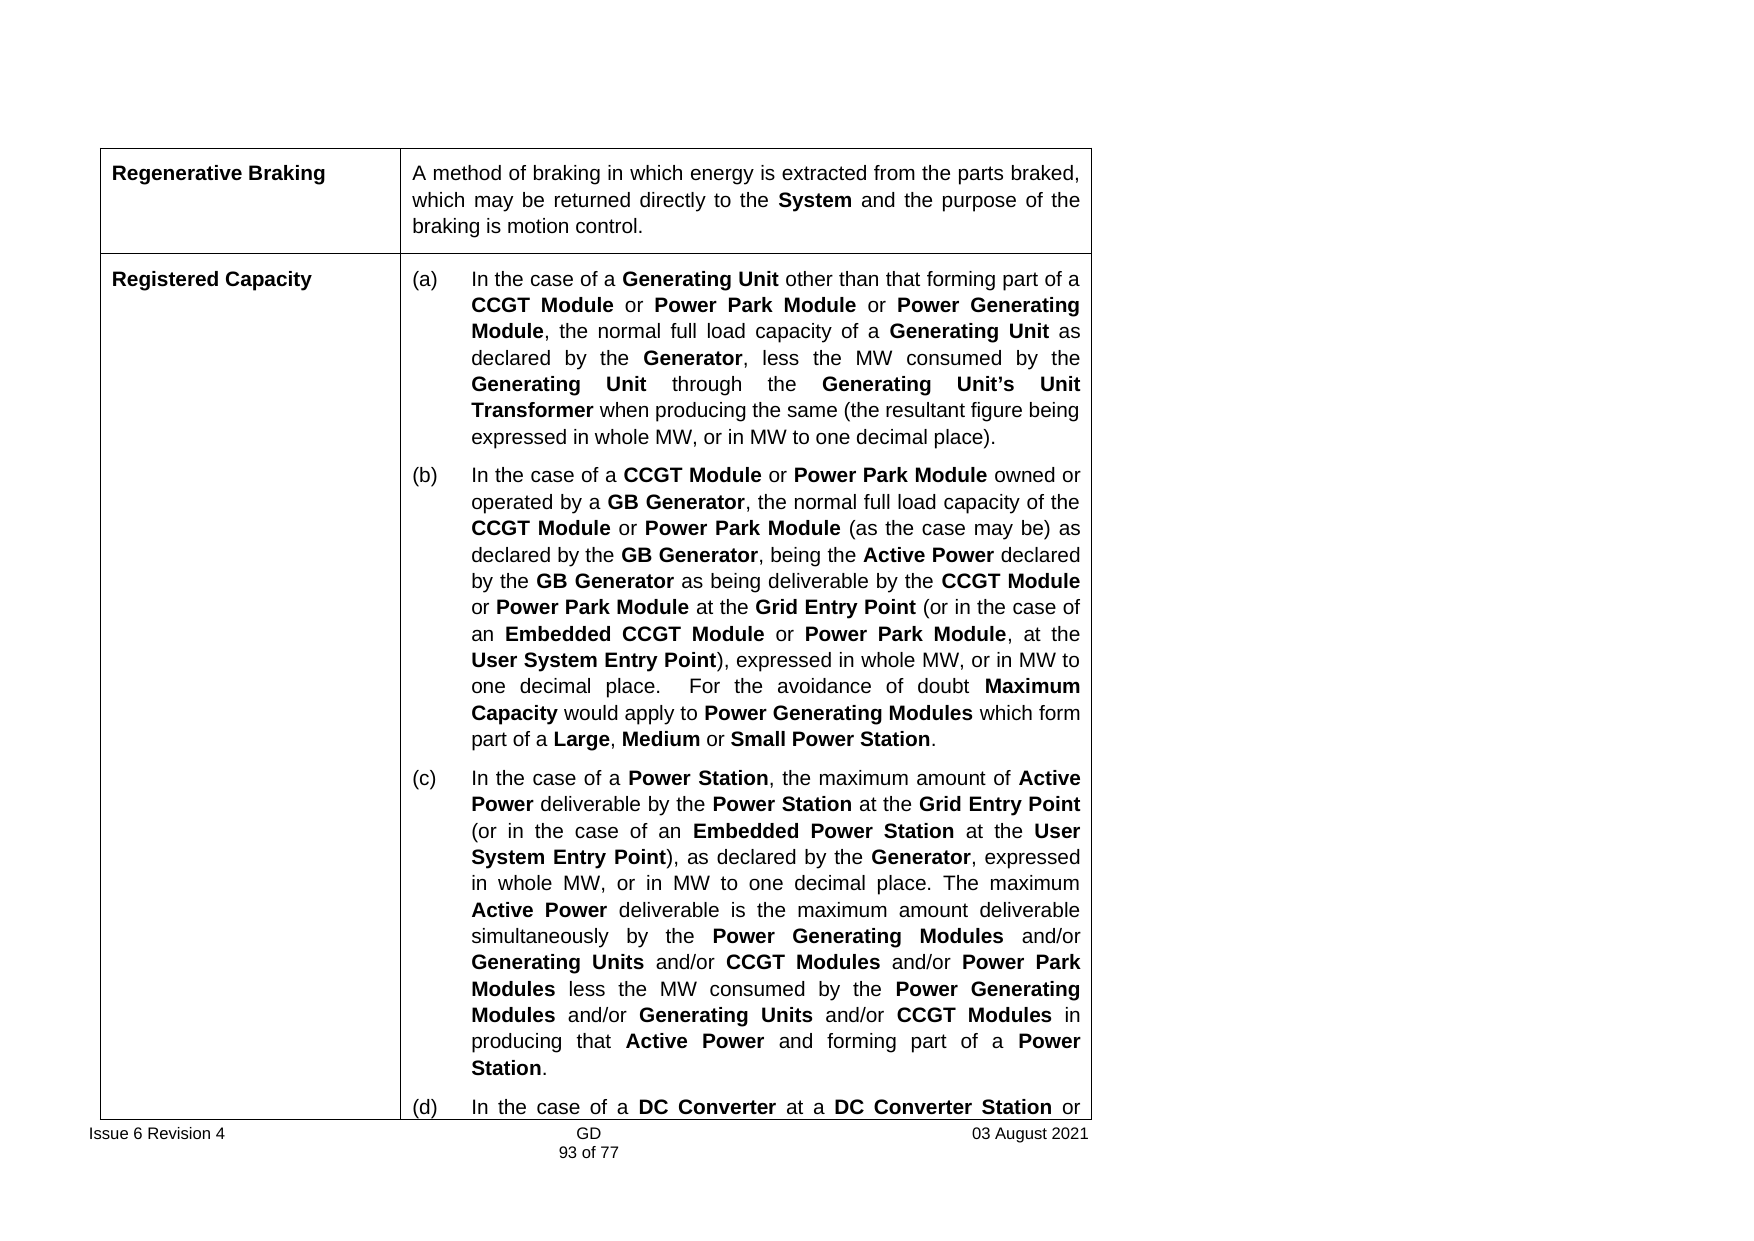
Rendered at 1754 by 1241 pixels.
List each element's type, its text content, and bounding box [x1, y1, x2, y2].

table_cell Registered Capacity [101, 254, 400, 1118]
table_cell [401, 254, 1091, 1118]
table_cell A method of braking in which energy is extracted from the parts braked, which may be returned directly to the System and the purpose of the braking is motion control. [401, 149, 1091, 253]
table_cell Regenerative Braking [101, 149, 400, 253]
